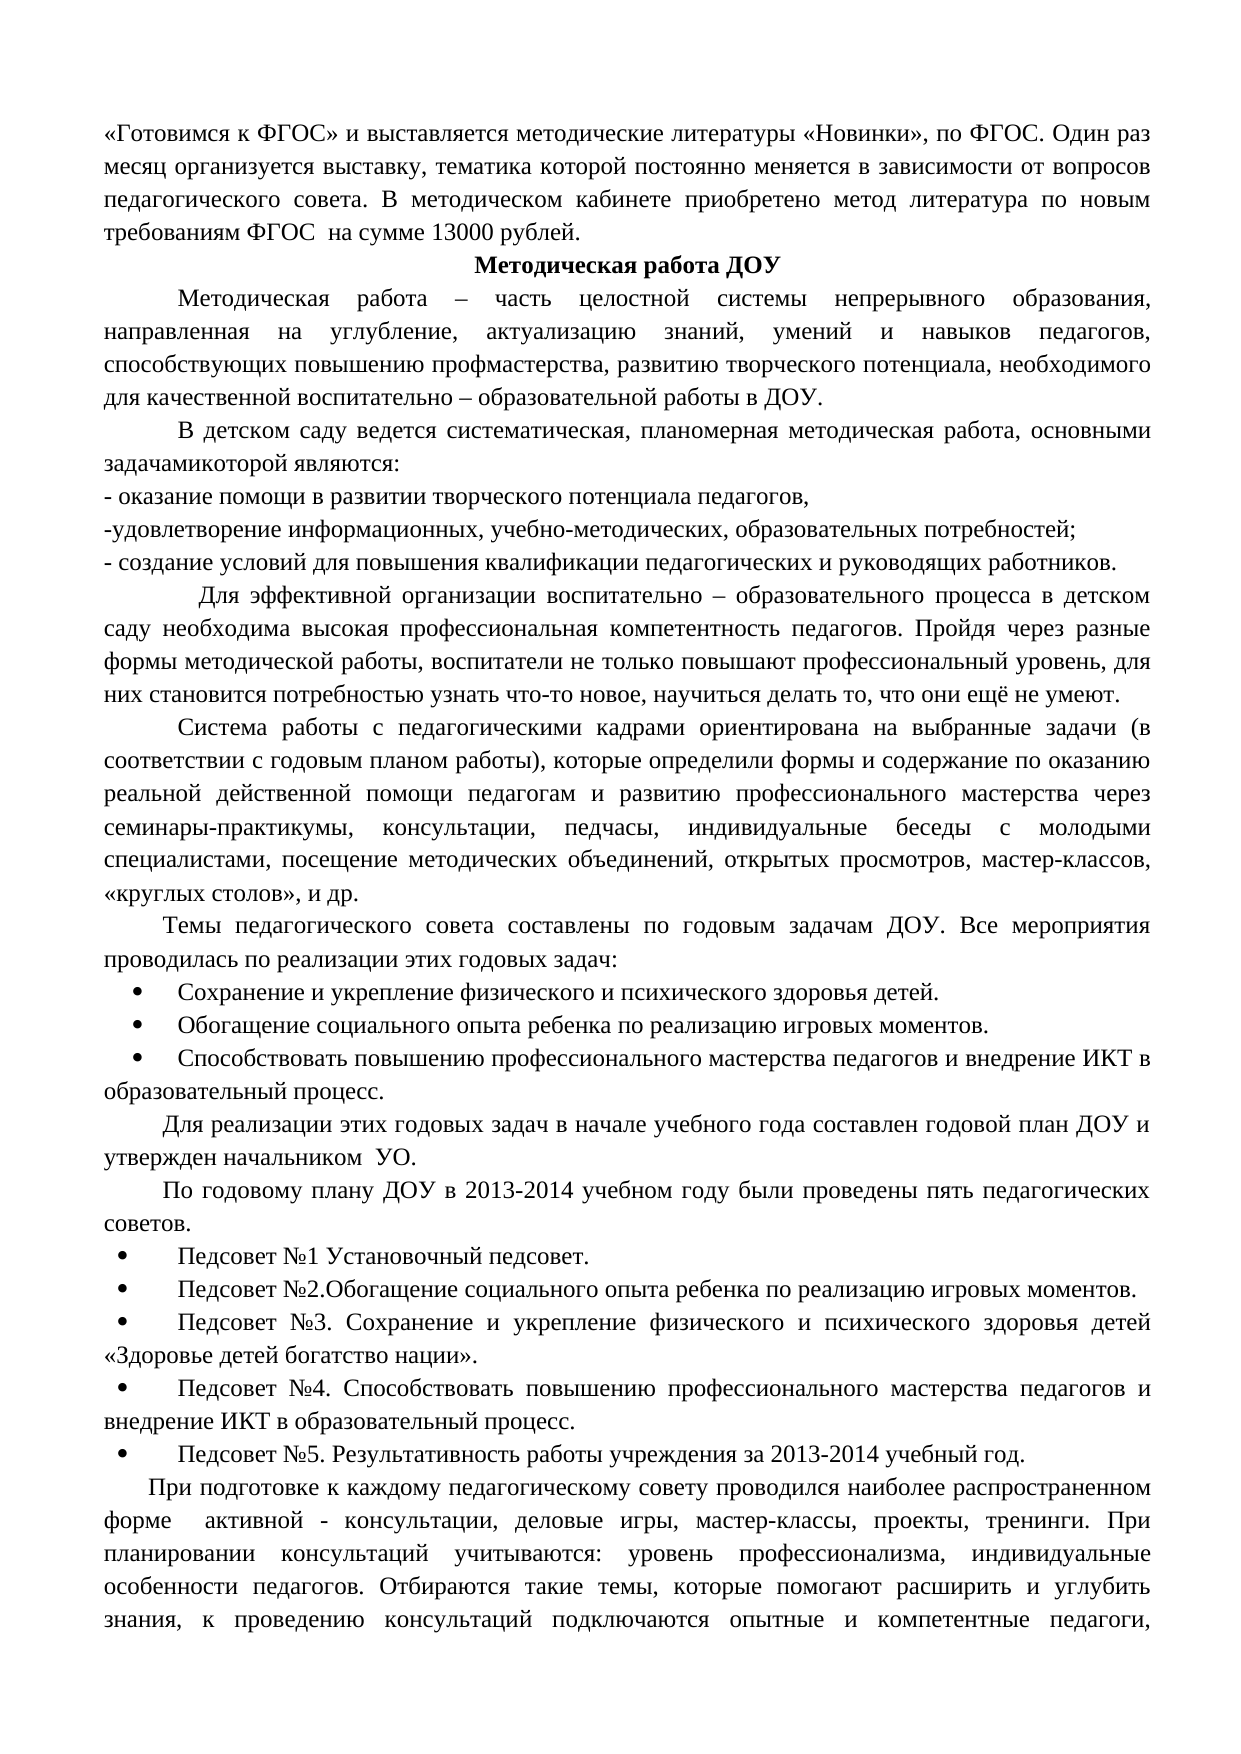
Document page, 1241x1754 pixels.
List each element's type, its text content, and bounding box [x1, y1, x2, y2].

text Методическая работа – часть целостной системы непрерывного образования, направленная на углубление, актуализацию знаний, умений и навыков педагогов, способствующих повышению профмастерства, развитию творческого потенциала, необходимого для качественной воспитательно – образовательной работы в ДОУ. [103, 283, 1152, 411]
list Педсовет №1 Установочный педсовет. [103, 1241, 1152, 1269]
list Педсовет №4. Способствовать повышению профессионального мастерства педагогов и внедрение ИКТ в образовательный процесс. [103, 1373, 1152, 1435]
text - создание условий для повышения квалификации педагогических и руководящих работников. [103, 547, 1152, 576]
text По годовому плану ДОУ в 2013-2014 учебном году были проведены пять педагогических советов. [103, 1175, 1152, 1237]
list Педсовет №3. Сохранение и укрепление физического и психического здоровья детей «Здоровье детей богатство нации». [103, 1307, 1152, 1369]
list Педсовет №5. Результативность работы учреждения за 2013-2014 учебный год. [103, 1439, 1152, 1468]
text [103, 118, 1152, 246]
text -удовлетворение информационных, учебно-методических, образовательных потребностей; [103, 514, 1152, 543]
list Обогащение социального опыта ребенка по реализацию игровых моментов. [103, 1010, 1152, 1038]
list Способствовать повышению профессионального мастерства педагогов и внедрение ИКТ в образовательный процесс. [103, 1043, 1152, 1104]
text Система работы с педагогическими кадрами ориентирована на выбранные задачи (в соответствии с годовым планом работы), которые определили формы и содержание по оказанию реальной действенной помощи педагогам и развитию профессионального мастерства через семинары-практикумы, консультации, педчасы, индивидуальные беседы с молодыми специалистами, посещение методических объединений, открытых просмотров, мастер-классов, «круглых столов», и др. [103, 712, 1152, 906]
text Для реализации этих годовых задач в начале учебного года составлен годовой план ДОУ и утвержден начальником УО. [103, 1109, 1152, 1171]
list Сохранение и укрепление физического и психического здоровья детей. [103, 977, 1152, 1005]
text Методическая работа ДОУ [103, 250, 1152, 279]
list Педсовет №2.Обогащение социального опыта ребенка по реализацию игровых моментов. [103, 1274, 1152, 1303]
text - оказание помощи в развитии творческого потенциала педагогов, [103, 481, 1152, 510]
text В детском саду ведется систематическая, планомерная методическая работа, основными задачамикоторой являются: [103, 415, 1152, 477]
text Для эффективной организации воспитательно – образовательного процесса в детском саду необходима высокая профессиональная компетентность педагогов. Пройдя через разные формы методической работы, воспитатели не только повышают профессиональный уровень, для них становится потребностью узнать что-то новое, научиться делать то, что они ещё не умеют. [103, 580, 1152, 708]
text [103, 1472, 1152, 1633]
text Темы педагогического совета составлены по годовым задачам ДОУ. Все мероприятия проводилась по реализации этих годовых задач: [103, 911, 1152, 972]
